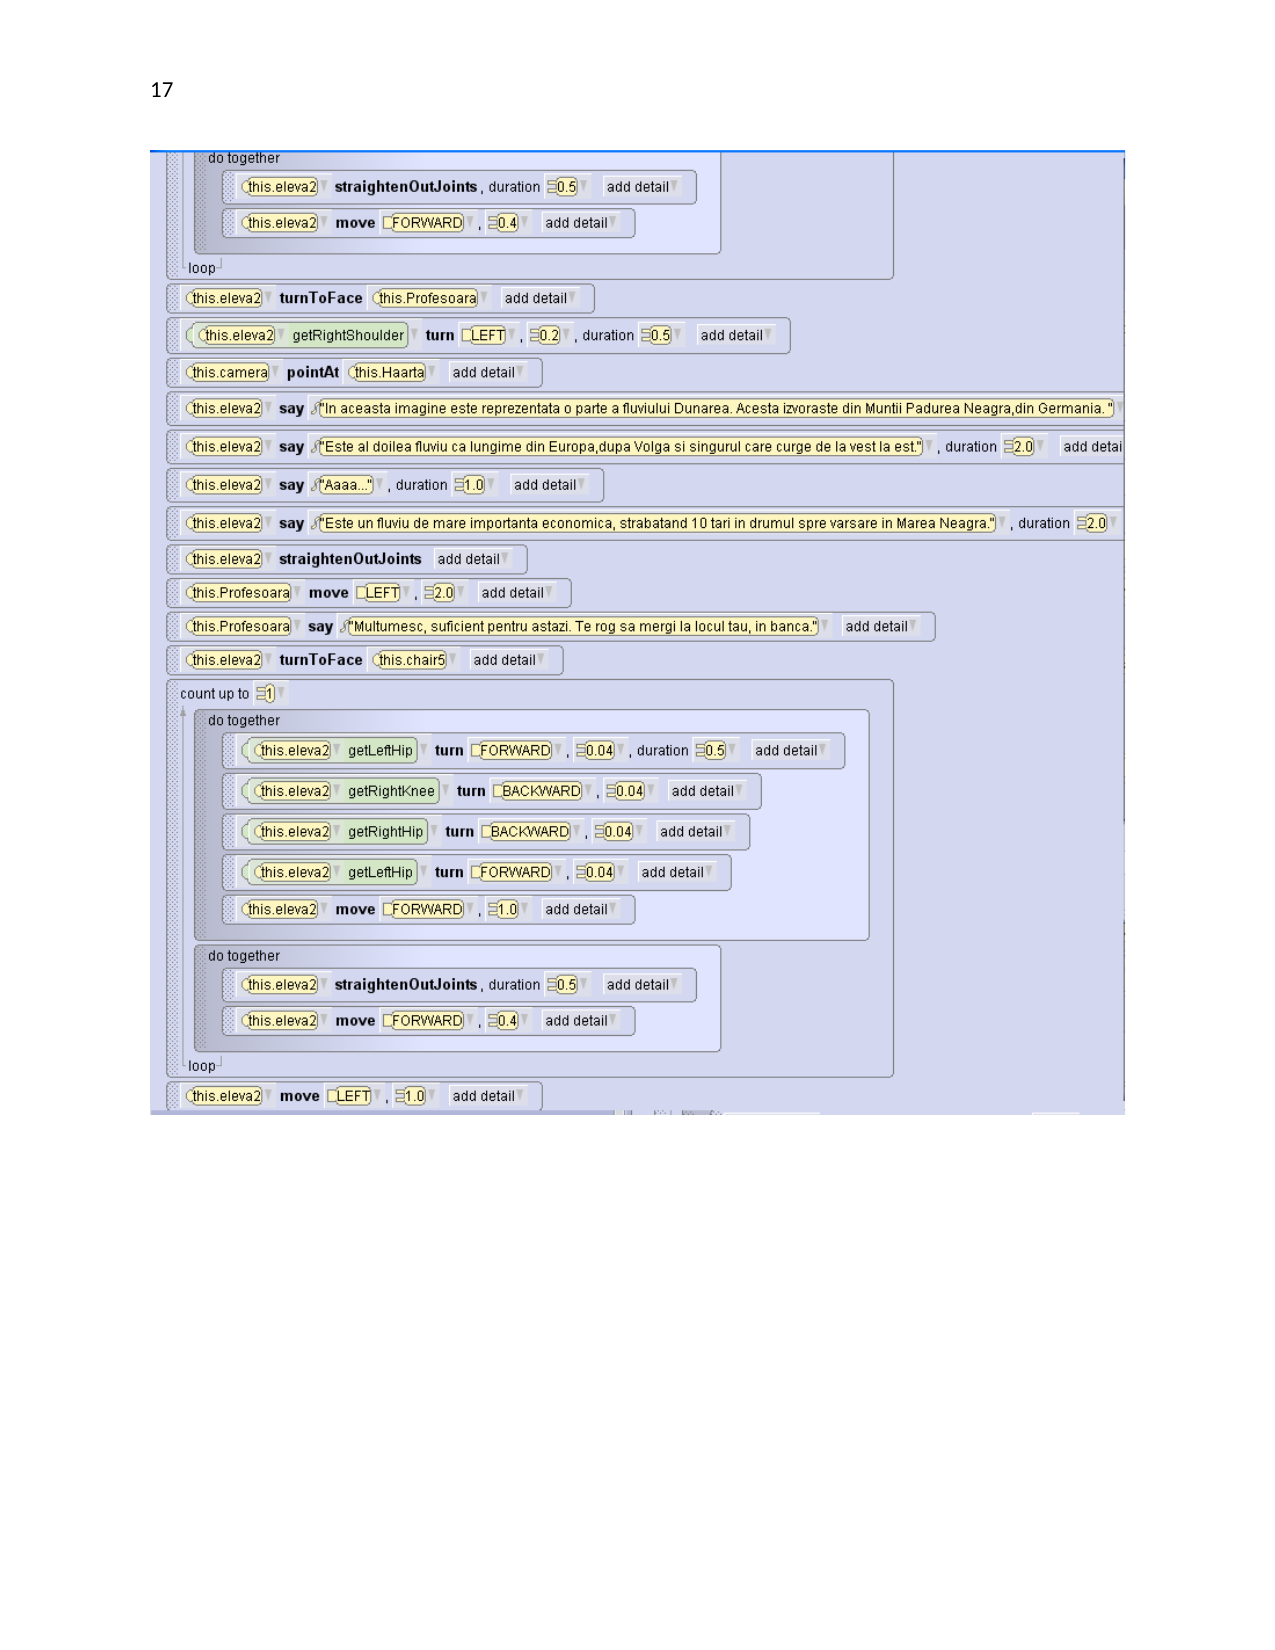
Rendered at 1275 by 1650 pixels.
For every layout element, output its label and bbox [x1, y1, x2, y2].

picture [150, 150, 1125, 1115]
